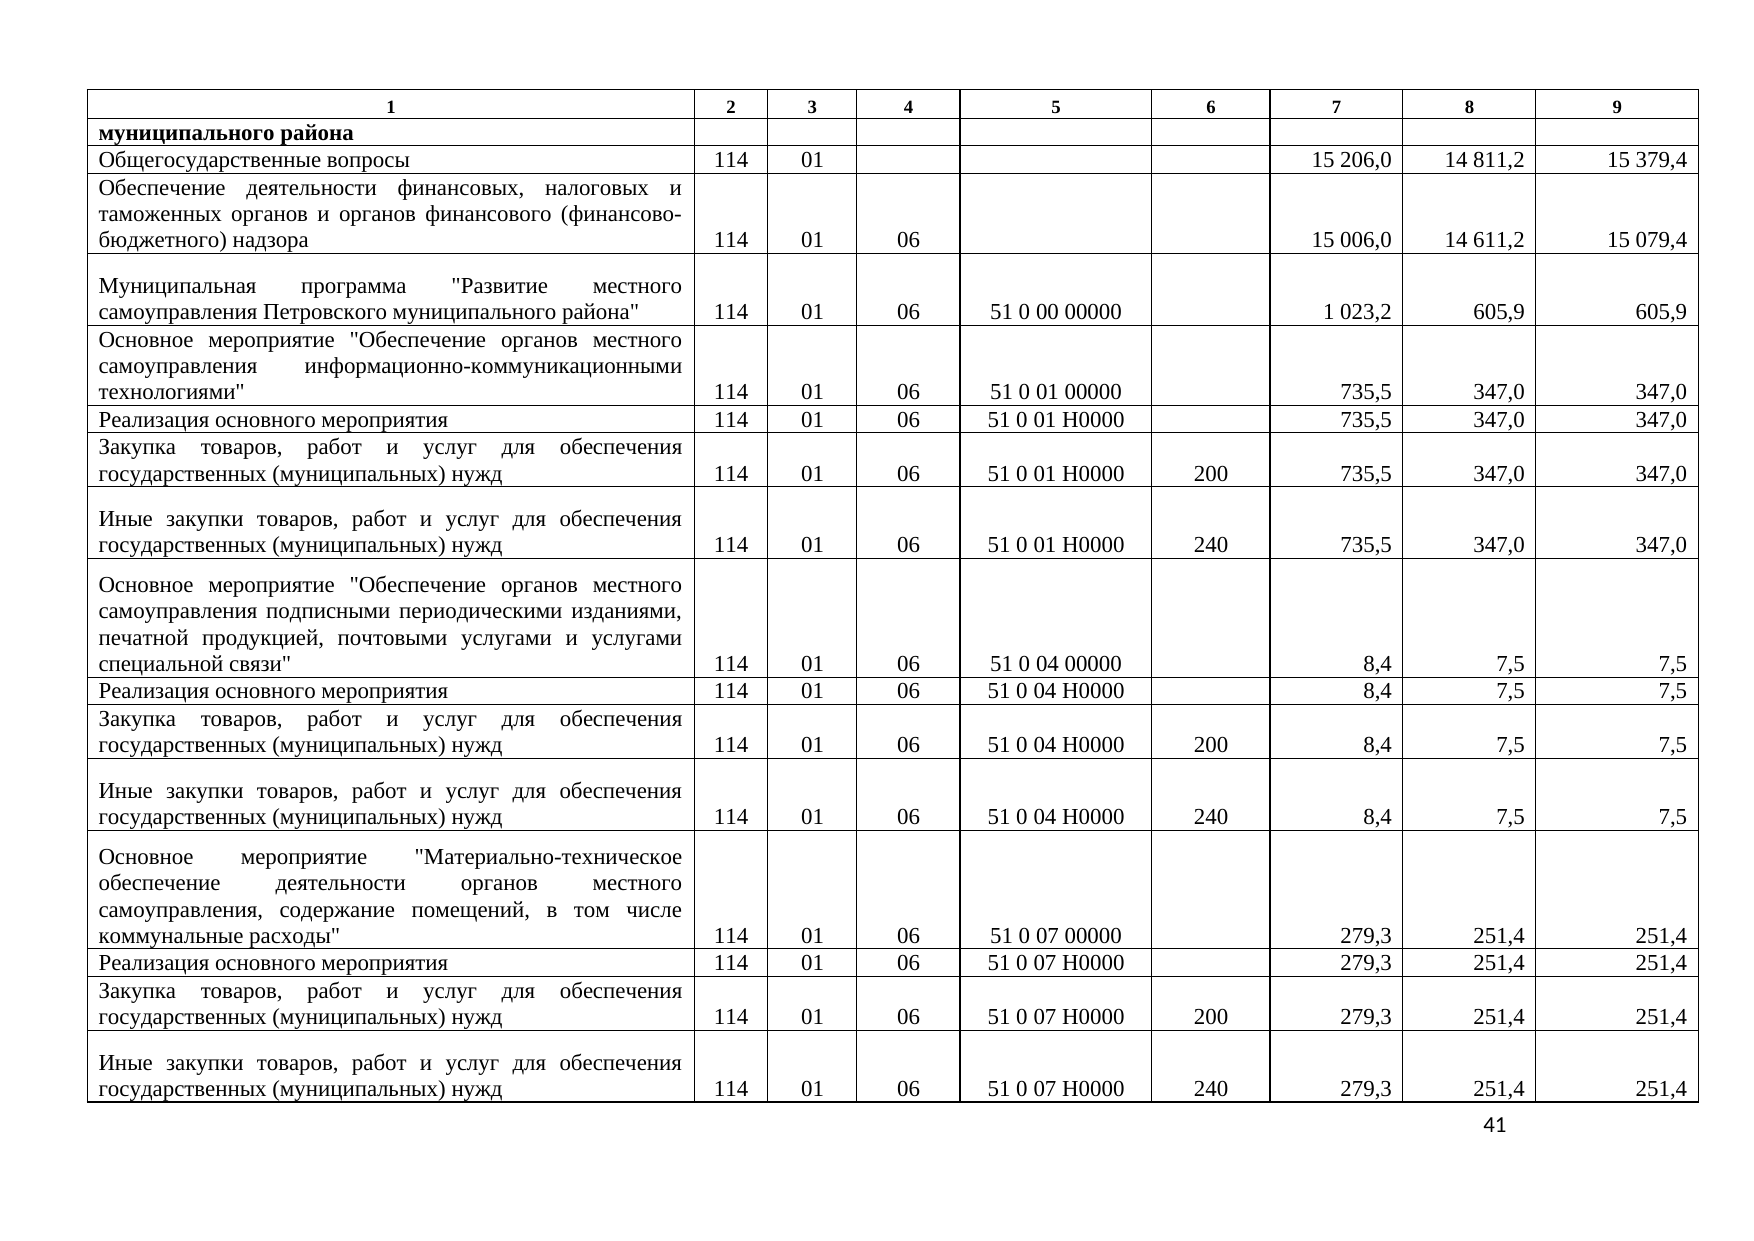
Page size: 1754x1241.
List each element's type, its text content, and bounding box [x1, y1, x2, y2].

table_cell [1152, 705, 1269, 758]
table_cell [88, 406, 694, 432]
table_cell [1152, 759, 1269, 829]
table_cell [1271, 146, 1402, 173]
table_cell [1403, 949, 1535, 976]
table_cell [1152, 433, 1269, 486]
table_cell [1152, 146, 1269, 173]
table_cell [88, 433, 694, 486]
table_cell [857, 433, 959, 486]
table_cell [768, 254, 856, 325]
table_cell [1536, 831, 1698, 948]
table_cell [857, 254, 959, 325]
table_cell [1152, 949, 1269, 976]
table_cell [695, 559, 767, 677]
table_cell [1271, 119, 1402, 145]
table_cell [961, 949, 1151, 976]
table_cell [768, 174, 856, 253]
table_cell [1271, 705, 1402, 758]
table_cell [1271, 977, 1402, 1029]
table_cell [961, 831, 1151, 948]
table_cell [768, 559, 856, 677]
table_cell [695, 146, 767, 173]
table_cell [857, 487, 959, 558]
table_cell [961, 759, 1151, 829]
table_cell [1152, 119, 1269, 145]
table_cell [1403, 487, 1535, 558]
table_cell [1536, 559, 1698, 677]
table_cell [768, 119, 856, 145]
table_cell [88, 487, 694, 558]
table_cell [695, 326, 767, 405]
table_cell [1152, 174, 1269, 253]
table_header 2 [695, 90, 767, 118]
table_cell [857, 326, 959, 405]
table_header 5 [961, 90, 1151, 118]
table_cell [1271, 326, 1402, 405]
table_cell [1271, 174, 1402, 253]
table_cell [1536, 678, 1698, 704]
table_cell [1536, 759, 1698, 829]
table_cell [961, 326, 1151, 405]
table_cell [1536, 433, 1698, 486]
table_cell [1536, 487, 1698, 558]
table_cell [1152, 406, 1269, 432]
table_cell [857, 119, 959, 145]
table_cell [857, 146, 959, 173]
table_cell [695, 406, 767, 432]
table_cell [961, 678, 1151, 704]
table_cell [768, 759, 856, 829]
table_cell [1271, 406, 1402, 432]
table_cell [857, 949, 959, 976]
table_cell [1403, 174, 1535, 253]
table_header 8 [1403, 90, 1535, 118]
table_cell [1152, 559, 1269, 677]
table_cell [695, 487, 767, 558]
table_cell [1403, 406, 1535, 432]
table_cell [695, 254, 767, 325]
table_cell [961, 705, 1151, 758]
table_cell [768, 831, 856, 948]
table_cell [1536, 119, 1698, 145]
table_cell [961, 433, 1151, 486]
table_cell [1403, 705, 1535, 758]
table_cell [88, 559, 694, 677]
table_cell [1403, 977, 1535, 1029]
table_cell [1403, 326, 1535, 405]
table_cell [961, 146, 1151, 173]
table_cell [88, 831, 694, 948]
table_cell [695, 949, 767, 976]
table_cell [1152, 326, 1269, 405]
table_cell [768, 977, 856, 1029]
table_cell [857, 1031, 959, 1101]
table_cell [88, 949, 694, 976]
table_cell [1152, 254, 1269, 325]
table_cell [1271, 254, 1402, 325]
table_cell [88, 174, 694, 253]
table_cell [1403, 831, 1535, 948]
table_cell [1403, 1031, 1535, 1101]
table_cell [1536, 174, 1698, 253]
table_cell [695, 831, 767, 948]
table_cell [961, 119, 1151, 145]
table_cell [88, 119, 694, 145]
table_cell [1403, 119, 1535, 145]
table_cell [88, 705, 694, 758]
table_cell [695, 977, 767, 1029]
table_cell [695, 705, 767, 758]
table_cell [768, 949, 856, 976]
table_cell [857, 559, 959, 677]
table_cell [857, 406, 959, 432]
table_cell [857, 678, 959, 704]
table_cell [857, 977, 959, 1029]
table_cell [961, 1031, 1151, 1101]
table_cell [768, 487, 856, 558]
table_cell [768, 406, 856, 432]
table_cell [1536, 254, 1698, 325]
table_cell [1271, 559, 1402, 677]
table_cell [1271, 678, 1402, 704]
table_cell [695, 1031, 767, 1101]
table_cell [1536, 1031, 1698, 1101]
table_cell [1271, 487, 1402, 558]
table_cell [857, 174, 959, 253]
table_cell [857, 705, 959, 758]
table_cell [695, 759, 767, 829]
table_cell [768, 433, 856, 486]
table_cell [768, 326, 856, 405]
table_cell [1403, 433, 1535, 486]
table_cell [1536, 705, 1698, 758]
table_header 4 [857, 90, 959, 118]
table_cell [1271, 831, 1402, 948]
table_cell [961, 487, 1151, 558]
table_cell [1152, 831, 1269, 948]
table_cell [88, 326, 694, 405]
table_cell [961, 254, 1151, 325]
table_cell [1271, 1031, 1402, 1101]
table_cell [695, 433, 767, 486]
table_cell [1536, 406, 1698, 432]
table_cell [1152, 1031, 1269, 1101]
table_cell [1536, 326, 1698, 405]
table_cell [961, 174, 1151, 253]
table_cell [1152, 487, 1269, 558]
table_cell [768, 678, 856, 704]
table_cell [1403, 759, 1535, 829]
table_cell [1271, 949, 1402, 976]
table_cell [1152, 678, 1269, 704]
table_header 9 [1536, 90, 1698, 118]
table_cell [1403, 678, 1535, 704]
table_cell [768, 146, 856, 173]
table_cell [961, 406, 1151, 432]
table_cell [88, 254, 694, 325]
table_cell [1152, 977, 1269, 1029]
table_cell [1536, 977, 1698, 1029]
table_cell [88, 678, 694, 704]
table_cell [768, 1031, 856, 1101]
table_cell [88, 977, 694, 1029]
table_header 7 [1271, 90, 1402, 118]
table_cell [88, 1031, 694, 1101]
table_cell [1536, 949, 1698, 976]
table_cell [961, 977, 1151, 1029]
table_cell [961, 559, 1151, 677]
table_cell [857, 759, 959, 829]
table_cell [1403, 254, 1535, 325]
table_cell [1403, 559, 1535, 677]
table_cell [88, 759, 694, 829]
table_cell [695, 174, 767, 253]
table_header 1 [88, 90, 694, 118]
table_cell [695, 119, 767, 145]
table_header 3 [768, 90, 856, 118]
table_header 6 [1152, 90, 1269, 118]
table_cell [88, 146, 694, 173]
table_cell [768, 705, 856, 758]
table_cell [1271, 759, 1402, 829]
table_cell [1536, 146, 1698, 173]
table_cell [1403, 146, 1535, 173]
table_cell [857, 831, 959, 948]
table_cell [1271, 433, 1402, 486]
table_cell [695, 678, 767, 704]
